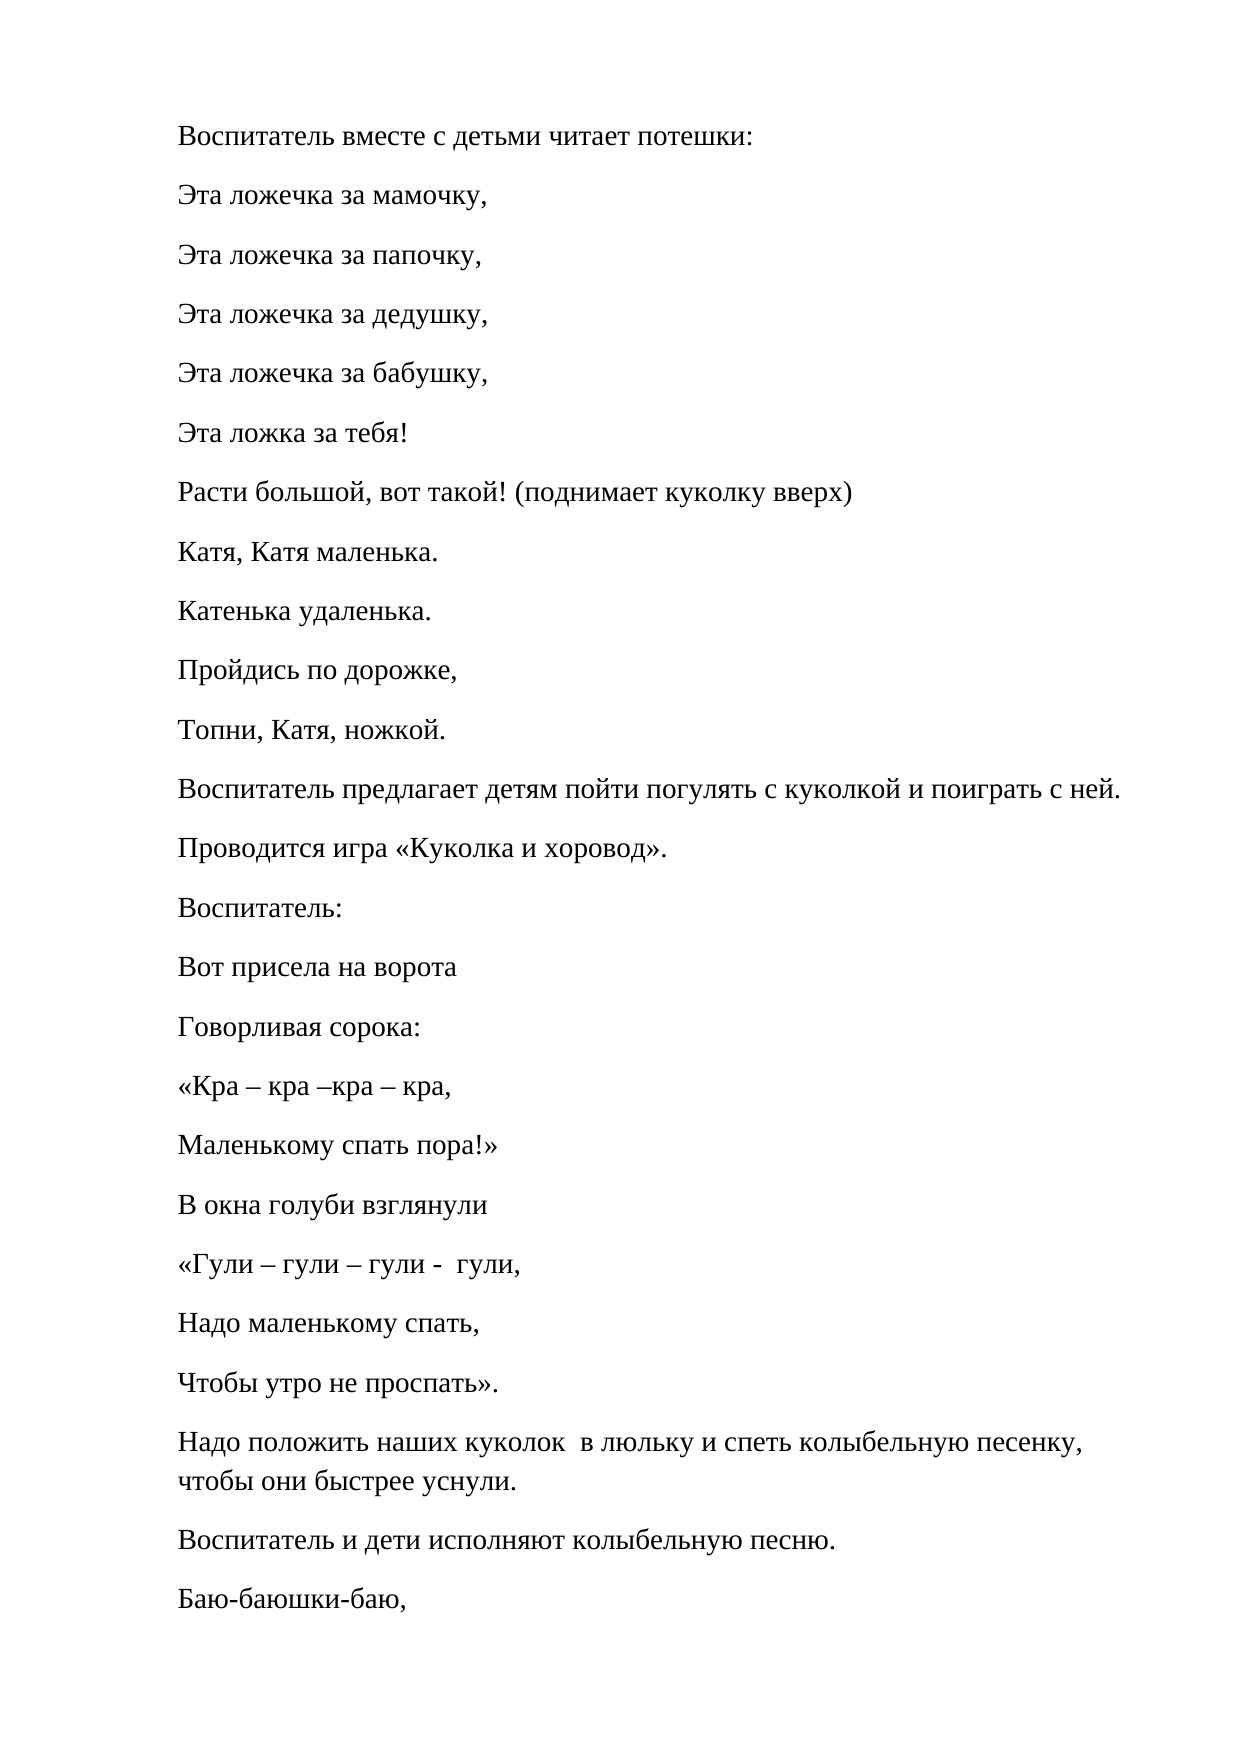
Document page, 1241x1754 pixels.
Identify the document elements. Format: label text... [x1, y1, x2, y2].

text Баю-баюшки-баю, [177, 1582, 1152, 1615]
text Надо маленькому спать, [177, 1306, 1152, 1339]
text Чтобы утро не проспать». [177, 1365, 1152, 1398]
text Катя, Катя маленька. [177, 534, 1152, 567]
text Эта ложечка за бабушку, [177, 356, 1152, 389]
text Эта ложечка за дедушку, [177, 296, 1152, 330]
text Говорливая сорока: [177, 1009, 1152, 1042]
text Воспитатель и дети исполняют колыбельную песню. [177, 1522, 1152, 1556]
text Воспитатель вместе с детьми читает потешки: [177, 118, 1152, 152]
text Эта ложка за тебя! [177, 415, 1152, 448]
text Эта ложечка за мамочку, [177, 177, 1152, 211]
text Пройдись по дорожке, [177, 652, 1152, 686]
text Эта ложечка за папочку, [177, 237, 1152, 270]
text Воспитатель предлагает детям пойти погулять с куколкой и поиграть с ней. [177, 771, 1152, 805]
text В окна голуби взглянули [177, 1187, 1152, 1220]
text Воспитатель: [177, 890, 1152, 923]
text Маленькому спать пора!» [177, 1127, 1152, 1161]
text Расти большой, вот такой! (поднимает куколку вверх) [177, 474, 1152, 508]
text «Кра – кра –кра – кра, [177, 1068, 1152, 1102]
text Топни, Катя, ножкой. [177, 712, 1152, 745]
text Катенька удаленька. [177, 593, 1152, 627]
text Проводится игра «Куколка и хоровод». [177, 831, 1152, 864]
text Вот присела на ворота [177, 949, 1152, 983]
text Надо положить наших куколок в люльку и спеть колыбельную песенку, чтобы они быстрее уснули. [177, 1424, 1152, 1496]
text «Гули – гули – гули - гули, [177, 1246, 1152, 1280]
